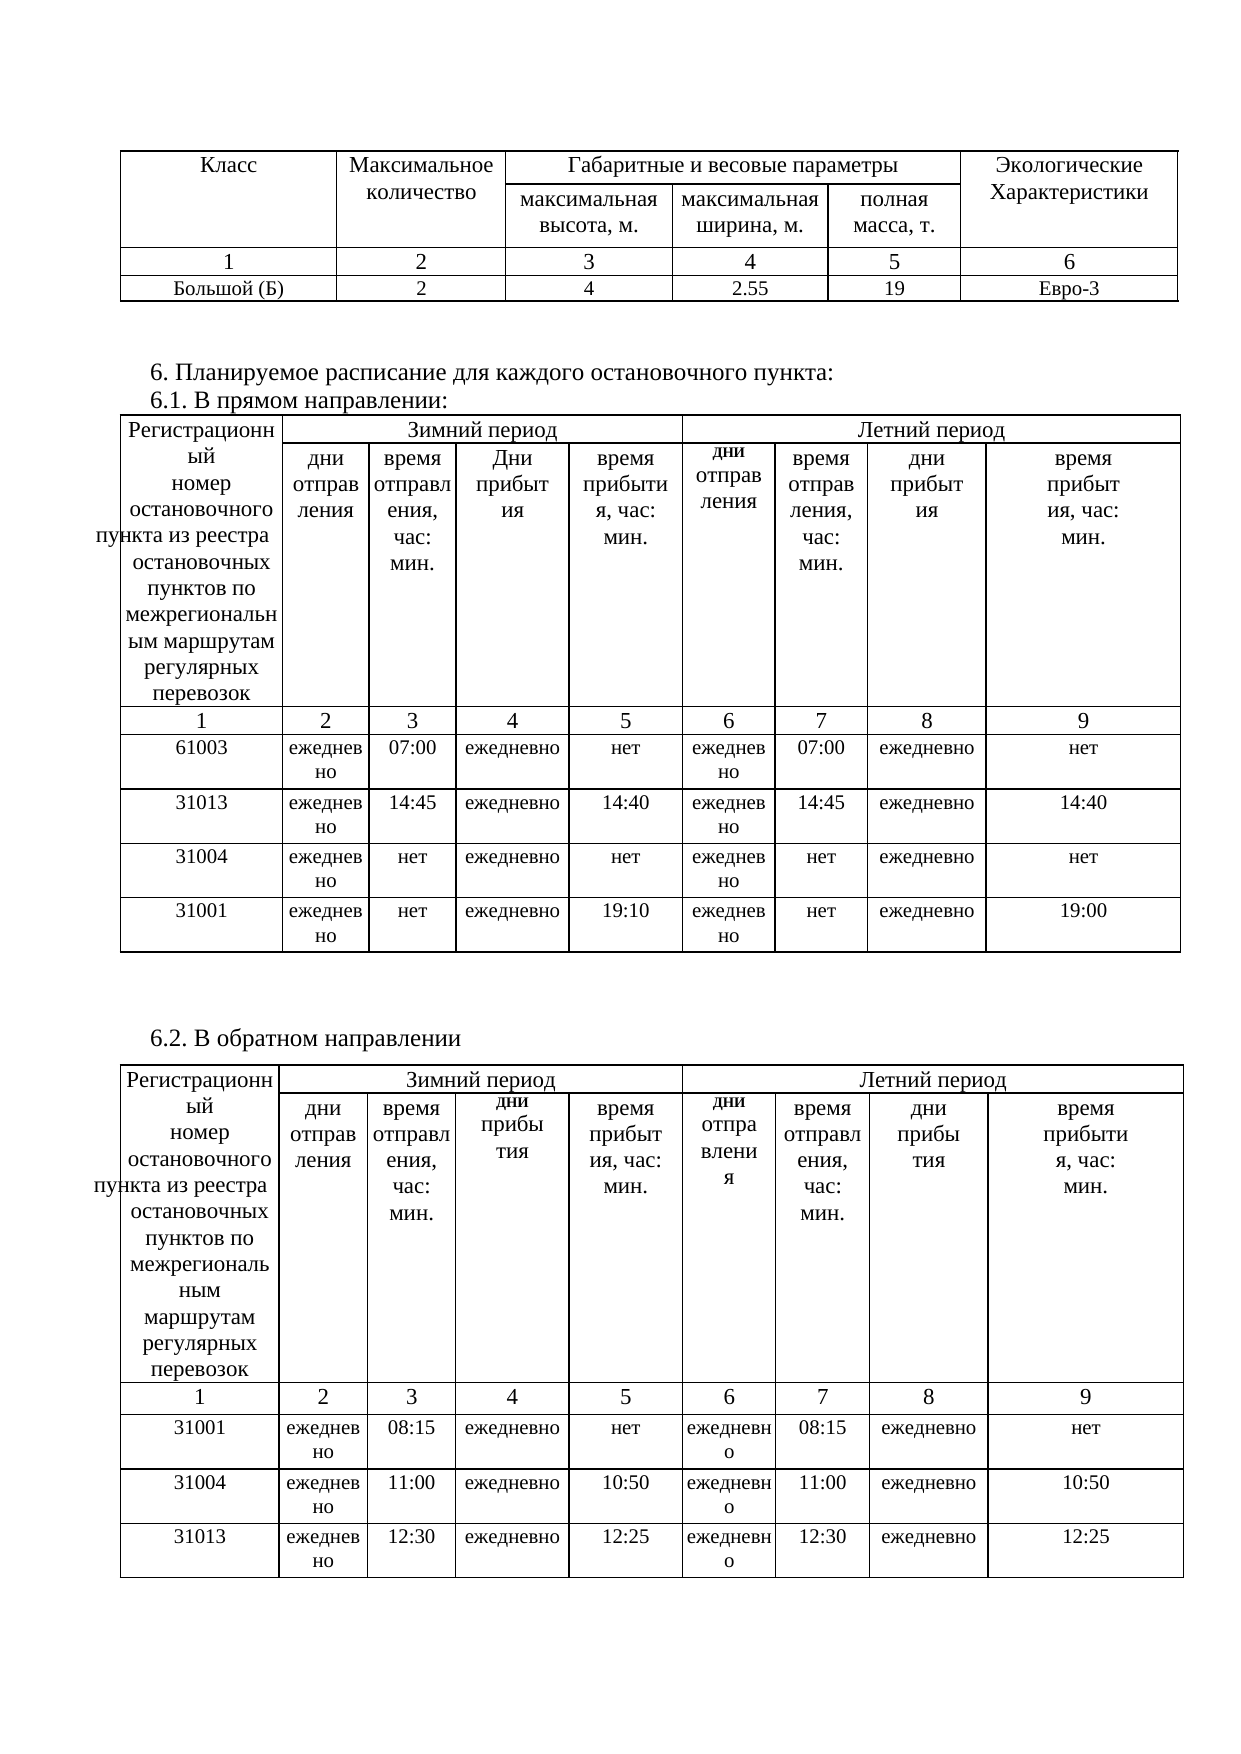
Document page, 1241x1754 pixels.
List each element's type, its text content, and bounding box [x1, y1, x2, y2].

table_header Зимний период [283, 416, 682, 442]
table_cell ежедневно [683, 735, 774, 788]
table_cell 14:45 [370, 790, 455, 842]
table_cell 7 [776, 707, 867, 734]
table_cell 10:50 [570, 1470, 682, 1522]
table_cell 11:00 [368, 1470, 455, 1522]
table_cell ежедневно [280, 1524, 367, 1577]
table_cell ежедневно [456, 1415, 568, 1468]
table_cell максимальная ширина, м. [673, 185, 827, 247]
table_cell ДНИ прибы тия [456, 1094, 568, 1382]
table_cell ежедневно [870, 1415, 987, 1468]
table_cell время прибыт ия, час: мин. [570, 1094, 682, 1382]
table_cell ежедневно [683, 1470, 775, 1522]
table_cell ежедневно [868, 735, 985, 788]
table_cell 1 [121, 707, 282, 734]
table_cell 14:45 [776, 790, 867, 842]
table_cell 14:40 [987, 790, 1180, 842]
table_cell 6 [683, 1383, 775, 1414]
table_cell дни прибы тия [870, 1094, 987, 1382]
table_cell ежедневно [870, 1470, 987, 1522]
table_cell время прибыт ия, час: мин. [987, 444, 1180, 706]
table_cell ежедневно [283, 898, 368, 951]
table_cell Большой (Б) [121, 276, 336, 300]
table_cell 31001 [121, 898, 282, 951]
table_cell 14:40 [570, 790, 682, 842]
text 6. Планируемое расписание для каждого остановочного пункта: [150, 357, 1090, 386]
table_cell нет [987, 735, 1180, 788]
table_cell ежедневно [683, 1524, 775, 1577]
table_cell 12:30 [776, 1524, 869, 1577]
table_cell ежедневно [456, 1524, 568, 1577]
table_cell ежедневно [683, 898, 774, 951]
table_cell максимальная высота, м. [506, 185, 672, 247]
table_cell ежедневно [457, 790, 568, 842]
table_header Летний период [683, 1066, 1183, 1092]
table_cell 2 [337, 248, 505, 274]
table_cell 19:10 [570, 898, 682, 951]
table_header Класс [121, 152, 336, 247]
table_cell 1 [121, 1383, 278, 1414]
table_header Габаритные и весовые параметры [506, 152, 960, 183]
table_cell время прибыти я, час: мин. [570, 444, 682, 706]
table_cell 08:15 [776, 1415, 869, 1468]
table_cell ежедневно [457, 735, 568, 788]
table_cell 08:15 [368, 1415, 455, 1468]
table_cell 2 [337, 276, 505, 300]
table_cell 19 [829, 276, 960, 300]
table_cell 9 [989, 1383, 1183, 1414]
table_cell 4 [457, 707, 568, 734]
table_cell 4 [456, 1383, 568, 1414]
table_cell 2 [280, 1383, 367, 1414]
table_cell 1 [121, 248, 336, 274]
table_cell нет [570, 1415, 682, 1468]
table_cell 31013 [121, 790, 282, 842]
table_cell 6 [683, 707, 774, 734]
table_cell 5 [829, 248, 960, 274]
table_cell ежедневно [683, 790, 774, 842]
table_cell ежедневно [683, 1415, 775, 1468]
table_cell дни отправ ления [283, 444, 368, 706]
table_cell 31004 [121, 1470, 278, 1522]
table_cell 6 [961, 248, 1177, 274]
table_cell время отправл ения, час: мин. [368, 1094, 455, 1382]
table_cell 07:00 [370, 735, 455, 788]
table_cell ежедневно [280, 1415, 367, 1468]
text 6.1. В прямом направлении: [150, 386, 1090, 414]
table_cell ежедневно [868, 844, 985, 897]
table_cell 3 [506, 248, 672, 274]
table_cell время отправл ения, час: мин. [776, 1094, 869, 1382]
table_cell 4 [506, 276, 672, 300]
table_cell нет [570, 735, 682, 788]
table_cell ДНИ отправ ления [683, 444, 774, 706]
table_cell 12:30 [368, 1524, 455, 1577]
table_cell Евро-3 [961, 276, 1177, 300]
table_cell нет [370, 844, 455, 897]
table_cell 5 [570, 1383, 682, 1414]
table_cell 8 [870, 1383, 987, 1414]
table_header Зимний период [280, 1066, 682, 1092]
table_cell дни прибыт ия [868, 444, 985, 706]
table_cell 9 [987, 707, 1180, 734]
table_header Регистрационный номер остановочного пункта из реестра остановочных пунктов по межрегиональным маршрутам регулярных перевозок [121, 416, 282, 706]
table_cell ежедневно [870, 1524, 987, 1577]
table_header Летний период [683, 416, 1180, 442]
table_cell 3 [368, 1383, 455, 1414]
table_cell ежедневно [683, 844, 774, 897]
table_cell Дни прибыт ия [457, 444, 568, 706]
table_cell время отправл ения, час: мин. [370, 444, 455, 706]
table_cell ежедневно [283, 844, 368, 897]
table_cell нет [989, 1415, 1183, 1468]
table_header Регистрационный номер остановочного пункта из реестра остановочных пунктов по межрегиональным маршрутам регулярных перевозок [121, 1066, 278, 1382]
table_header Экологические Характеристики [961, 152, 1177, 247]
table_cell время отправ ления, час: мин. [776, 444, 867, 706]
table_cell 31004 [121, 844, 282, 897]
table_cell 10:50 [989, 1470, 1183, 1522]
table_cell 31013 [121, 1524, 278, 1577]
table_cell 5 [570, 707, 682, 734]
table_header Максимальное количество [337, 152, 505, 247]
table_cell 2.55 [673, 276, 827, 300]
table_cell ежедневно [868, 790, 985, 842]
table_cell дни отправ ления [280, 1094, 367, 1382]
table_cell нет [776, 898, 867, 951]
table_cell нет [570, 844, 682, 897]
table_cell 12:25 [570, 1524, 682, 1577]
table_cell 12:25 [989, 1524, 1183, 1577]
table_cell ежедневно [283, 735, 368, 788]
table_cell ежедневно [457, 844, 568, 897]
table_cell 31001 [121, 1415, 278, 1468]
table_cell 4 [673, 248, 827, 274]
table_cell ДНИ отпра влени я [683, 1094, 775, 1382]
table_cell 19:00 [987, 898, 1180, 951]
table_cell 2 [283, 707, 368, 734]
table_cell нет [370, 898, 455, 951]
table_cell нет [776, 844, 867, 897]
table_cell ежедневно [457, 898, 568, 951]
table_cell 8 [868, 707, 985, 734]
table_cell нет [987, 844, 1180, 897]
table_cell ежедневно [456, 1470, 568, 1522]
table_cell ежедневно [280, 1470, 367, 1522]
text 6.2. В обратном направлении [150, 1023, 1090, 1052]
table_cell ежедневно [868, 898, 985, 951]
table_cell 07:00 [776, 735, 867, 788]
table_cell время прибыти я, час: мин. [989, 1094, 1183, 1382]
table_cell 61003 [121, 735, 282, 788]
table_cell 11:00 [776, 1470, 869, 1522]
table_cell 3 [370, 707, 455, 734]
table_cell 7 [776, 1383, 869, 1414]
table_cell ежедневно [283, 790, 368, 842]
table_cell полная масса, т. [829, 185, 960, 247]
